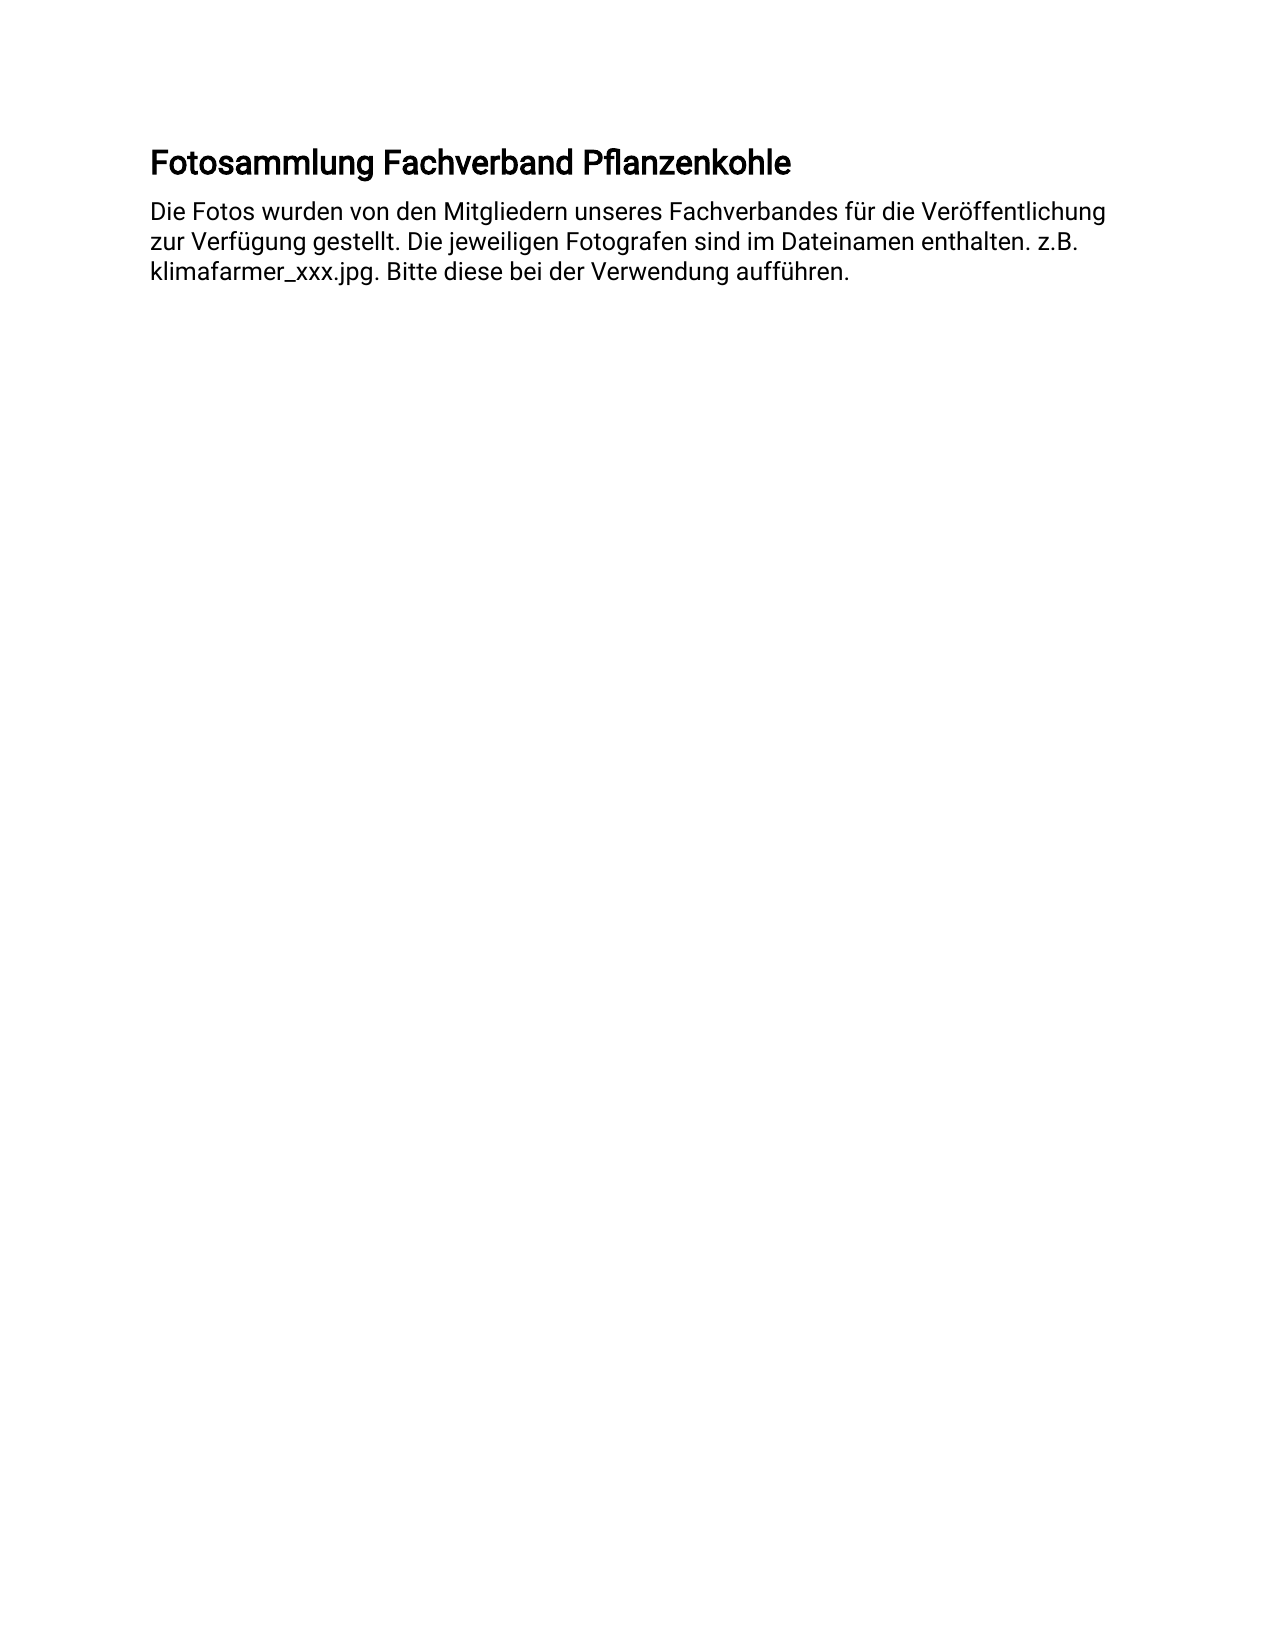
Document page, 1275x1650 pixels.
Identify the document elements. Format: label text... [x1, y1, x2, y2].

subtitle Fotosammlung Fachverband Pflanzenkohle [150, 150, 1125, 180]
text Die Fotos wurden von den Mitgliedern unseres Fachverbandes für die Veröffentlichung zur Verfügung gestellt. Die jeweiligen Fotografen sind im Dateinamen enthalten. z.B. klimafarmer_xxx.jpg. Bitte diese bei der Verwendung aufführen. [150, 197, 1125, 287]
